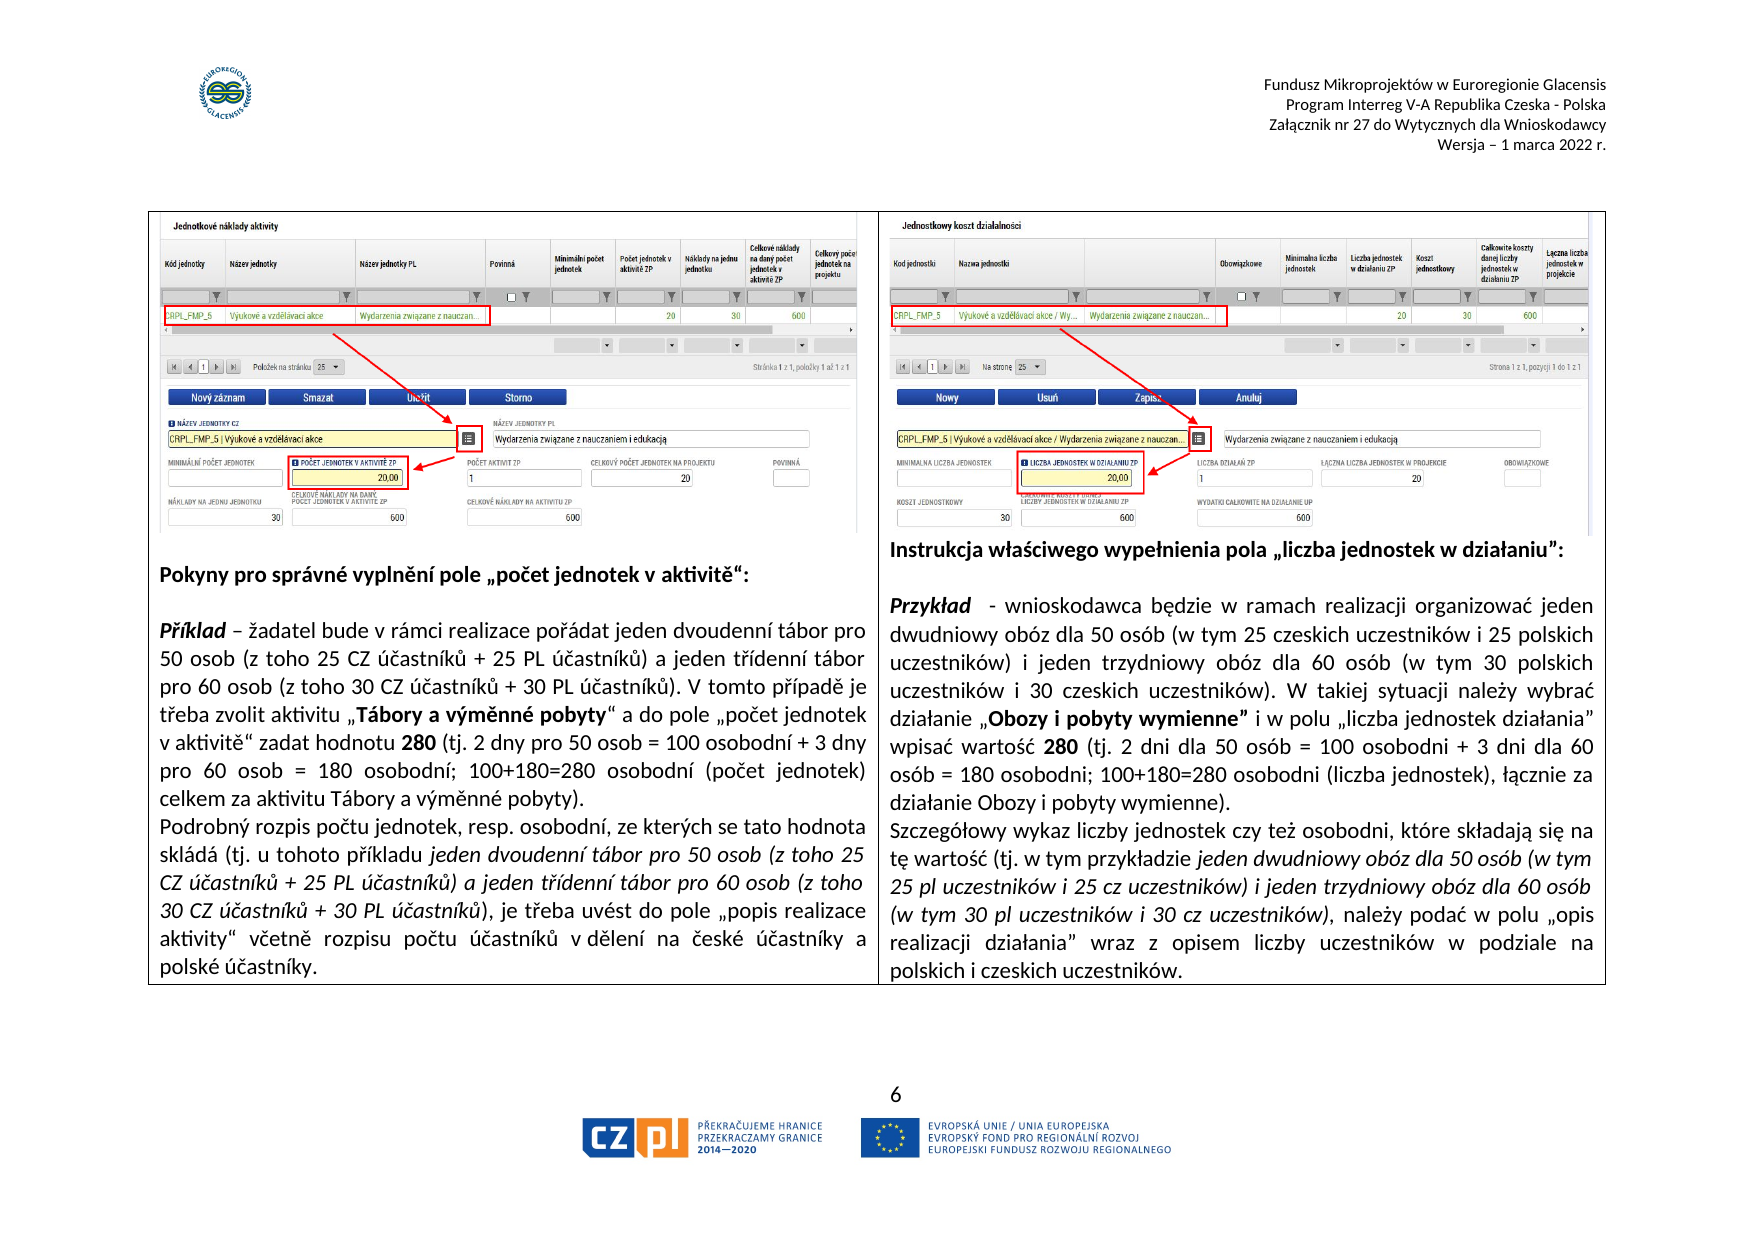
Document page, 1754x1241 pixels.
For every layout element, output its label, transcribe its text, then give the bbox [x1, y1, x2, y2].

picture [199, 67, 252, 119]
picture [889, 212, 1593, 536]
picture [573, 1108, 1181, 1167]
picture [159, 212, 858, 533]
